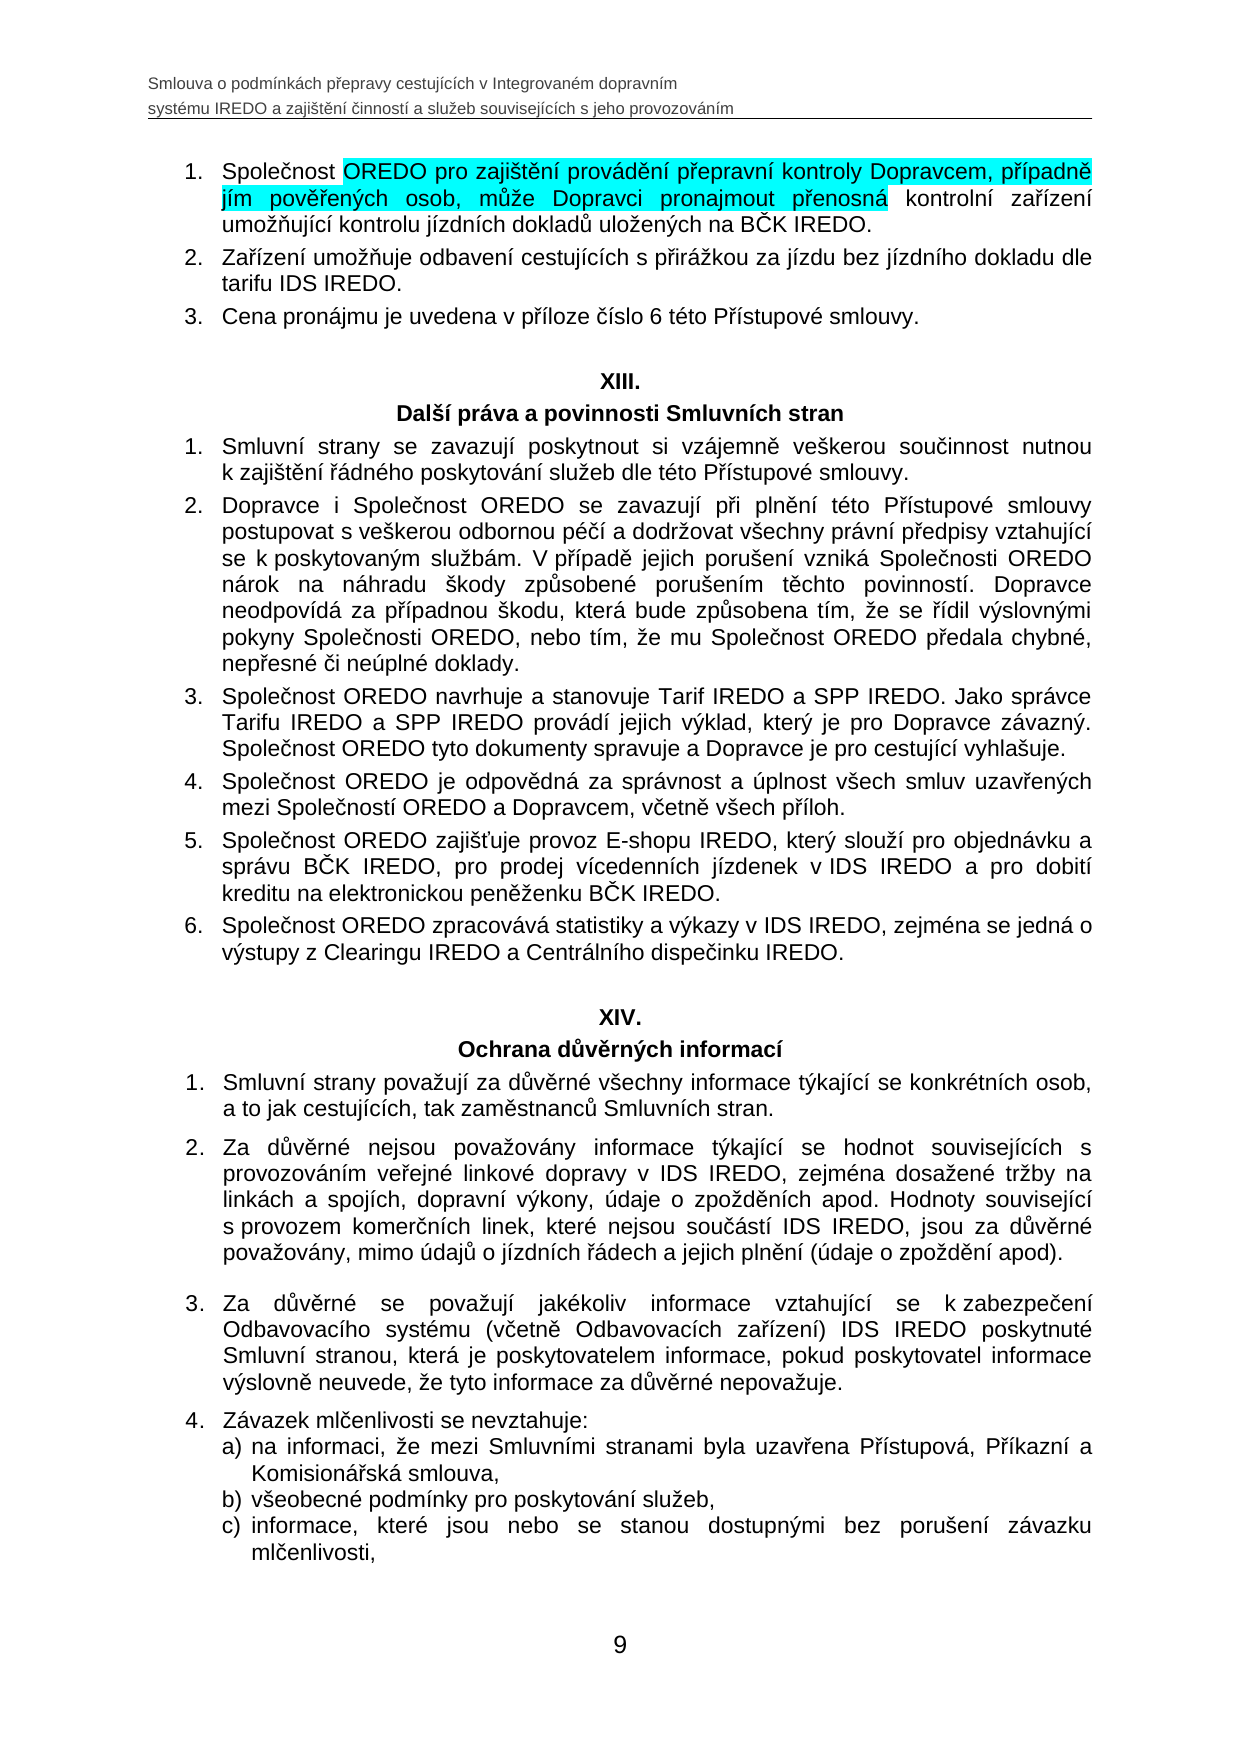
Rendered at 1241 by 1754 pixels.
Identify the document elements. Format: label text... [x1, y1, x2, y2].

list všeobecné podmínky pro poskytování služeb, [222, 1486, 1092, 1512]
list Za důvěrné nejsou považovány informace týkající se hodnot souvisejících s provozováním veřejné linkové dopravy v IDS IREDO, zejména dosažené tržby na linkách a spojích, dopravní výkony, údaje o zpožděních apod. Hodnoty související s provozem komerčních linek, které nejsou součástí IDS IREDO, jsou za důvěrné považovány, mimo údajů o jízdních řádech a jejich plnění (údaje o zpoždění apod). [185, 1134, 1092, 1266]
text XIV. [148, 1004, 1092, 1030]
list Cena pronájmu je uvedena v příloze číslo 6 této Přístupové smlouvy. [184, 303, 1092, 329]
list Smluvní strany se zavazují poskytnout si vzájemně veškerou součinnost nutnou k zajištění řádného poskytování služeb dle této Přístupové smlouvy. [184, 433, 1092, 486]
list Společnost OREDO pro zajištění provádění přepravní kontroly Dopravcem, případně jím pověřených osob, může Dopravci pronajmout přenosná kontrolní zařízení umožňující kontrolu jízdních dokladů uložených na BČK IREDO. [184, 158, 1092, 237]
text XIII. [148, 368, 1092, 394]
text Další práva a povinnosti Smluvních stran [148, 400, 1092, 427]
list Smluvní strany považují za důvěrné všechny informace týkající se konkrétních osob, a to jak cestujících, tak zaměstnanců Smluvních stran. [185, 1069, 1092, 1122]
list na informaci, že mezi Smluvními stranami byla uzavřena Přístupová, Příkazní a Komisionářská smlouva, [222, 1433, 1092, 1486]
text Ochrana důvěrných informací [148, 1036, 1092, 1063]
list informace, které jsou nebo se stanou dostupnými bez porušení závazku mlčenlivosti, [222, 1512, 1092, 1565]
list Společnost OREDO zpracovává statistiky a výkazy v IDS IREDO, zejména se jedná o výstupy z Clearingu IREDO a Centrálního dispečinku IREDO. [184, 912, 1092, 965]
list Zařízení umožňuje odbavení cestujících s přirážkou za jízdu bez jízdního dokladu dle tarifu IDS IREDO. [184, 244, 1092, 296]
list Společnost OREDO navrhuje a stanovuje Tarif IREDO a SPP IREDO. Jako správce Tarifu IREDO a SPP IREDO provádí jejich výklad, který je pro Dopravce závazný. Společnost OREDO tyto dokumenty spravuje a Dopravce je pro cestující vyhlašuje. [184, 683, 1092, 762]
list Závazek mlčenlivosti se nevztahuje: [185, 1407, 1092, 1433]
list Společnost OREDO je odpovědná za správnost a úplnost všech smluv uzavřených mezi Společností OREDO a Dopravcem, včetně všech příloh. [184, 768, 1092, 821]
list Společnost OREDO zajišťuje provoz E-shopu IREDO, který slouží pro objednávku a správu BČK IREDO, pro prodej vícedenních jízdenek v IDS IREDO a pro dobití kreditu na elektronickou peněženku BČK IREDO. [184, 827, 1092, 906]
list Dopravce i Společnost OREDO se zavazují při plnění této Přístupové smlouvy postupovat s veškerou odbornou péčí a dodržovat všechny právní předpisy vztahující se k poskytovaným službám. V případě jejich porušení vzniká Společnosti OREDO nárok na náhradu škody způsobené porušením těchto povinností. Dopravce neodpovídá za případnou škodu, která bude způsobena tím, že se řídil výslovnými pokyny Společnosti OREDO, nebo tím, že mu Společnost OREDO předala chybné, nepřesné či neúplné doklady. [184, 492, 1092, 676]
list Za důvěrné se považují jakékoliv informace vztahující se k zabezpečení Odbavovacího systému (včetně Odbavovacích zařízení) IDS IREDO poskytnuté Smluvní stranou, která je poskytovatelem informace, pokud poskytovatel informace výslovně neuvede, že tyto informace za důvěrné nepovažuje. [185, 1289, 1092, 1395]
